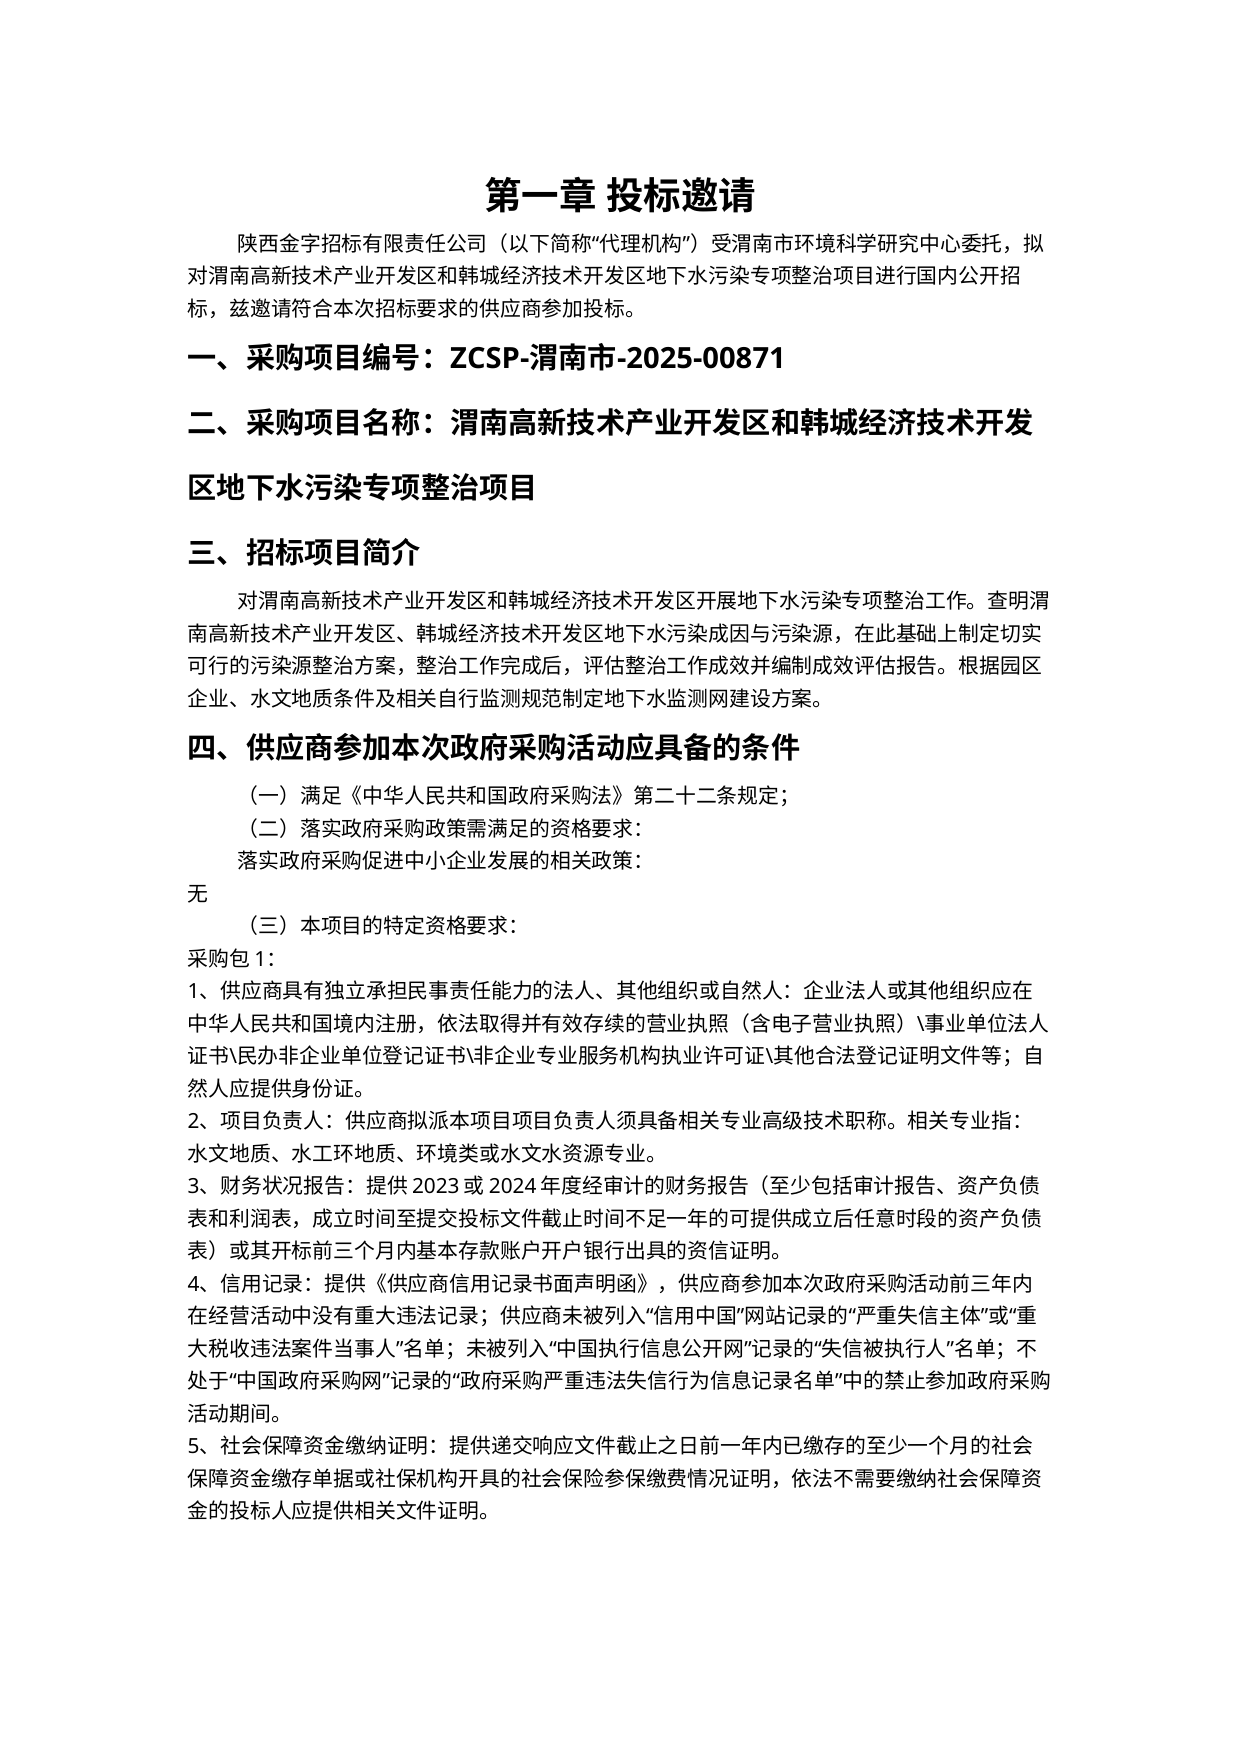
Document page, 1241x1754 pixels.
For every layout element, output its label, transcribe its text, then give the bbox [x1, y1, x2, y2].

text 二、采购项目名称：渭南高新技术产业开发区和韩城经济技术开发区地下水污染专项整治项目 [187, 389, 1053, 519]
text 四、供应商参加本次政府采购活动应具备的条件 [187, 714, 1053, 779]
text 2、项目负责人：供应商拟派本项目项目负责人须具备相关专业高级技术职称。相关专业指：水文地质、水工环地质、环境类或水文水资源专业。 [187, 1104, 1053, 1169]
text 无 [187, 877, 1053, 909]
text （一）满足《中华人民共和国政府采购法》第二十二条规定； [187, 779, 1053, 812]
text 1、供应商具有独立承担民事责任能力的法人、其他组织或自然人：企业法人或其他组织应在中华人民共和国境内注册，依法取得并有效存续的营业执照（含电子营业执照）\事业单位法人证书\民办非企业单位登记证书\非企业专业服务机构执业许可证\其他合法登记证明文件等；自然人应提供身份证。 [187, 974, 1053, 1104]
text 落实政府采购促进中小企业发展的相关政策： [187, 844, 1053, 877]
text （二）落实政府采购政策需满足的资格要求： [187, 812, 1053, 844]
text 5、社会保障资金缴纳证明：提供递交响应文件截止之日前一年内已缴存的至少一个月的社会保障资金缴存单据或社保机构开具的社会保险参保缴费情况证明，依法不需要缴纳社会保障资金的投标人应提供相关文件证明。 [187, 1429, 1053, 1527]
text 3、财务状况报告：提供2023或2024年度经审计的财务报告（至少包括审计报告、资产负债表和利润表，成立时间至提交投标文件截止时间不足一年的可提供成立后任意时段的资产负债表）或其开标前三个月内基本存款账户开户银行出具的资信证明。 [187, 1169, 1053, 1267]
text （三）本项目的特定资格要求： [187, 909, 1053, 942]
text 采购包1： [187, 942, 1053, 974]
text 4、信用记录：提供《供应商信用记录书面声明函》，供应商参加本次政府采购活动前三年内在经营活动中没有重大违法记录；供应商未被列入“信用中国”网站记录的“严重失信主体”或“重大税收违法案件当事人”名单；未被列入“中国执行信息公开网”记录的“失信被执行人”名单；不处于“中国政府采购网”记录的“政府采购严重违法失信行为信息记录名单”中的禁止参加政府采购活动期间。 [187, 1267, 1053, 1429]
text 对渭南高新技术产业开发区和韩城经济技术开发区开展地下水污染专项整治工作。查明渭南高新技术产业开发区、韩城经济技术开发区地下水污染成因与污染源，在此基础上制定切实可行的污染源整治方案，整治工作完成后，评估整治工作成效并编制成效评估报告。根据园区企业、水文地质条件及相关自行监测规范制定地下水监测网建设方案。 [187, 584, 1053, 714]
text 第一章 投标邀请 [187, 162, 1053, 227]
text 陕西金字招标有限责任公司（以下简称“代理机构”）受渭南市环境科学研究中心委托，拟对渭南高新技术产业开发区和韩城经济技术开发区地下水污染专项整治项目进行国内公开招标，兹邀请符合本次招标要求的供应商参加投标。 [187, 227, 1053, 324]
text 一、采购项目编号：ZCSP-渭南市-2025-00871 [187, 324, 1053, 389]
text 三、招标项目简介 [187, 519, 1053, 584]
